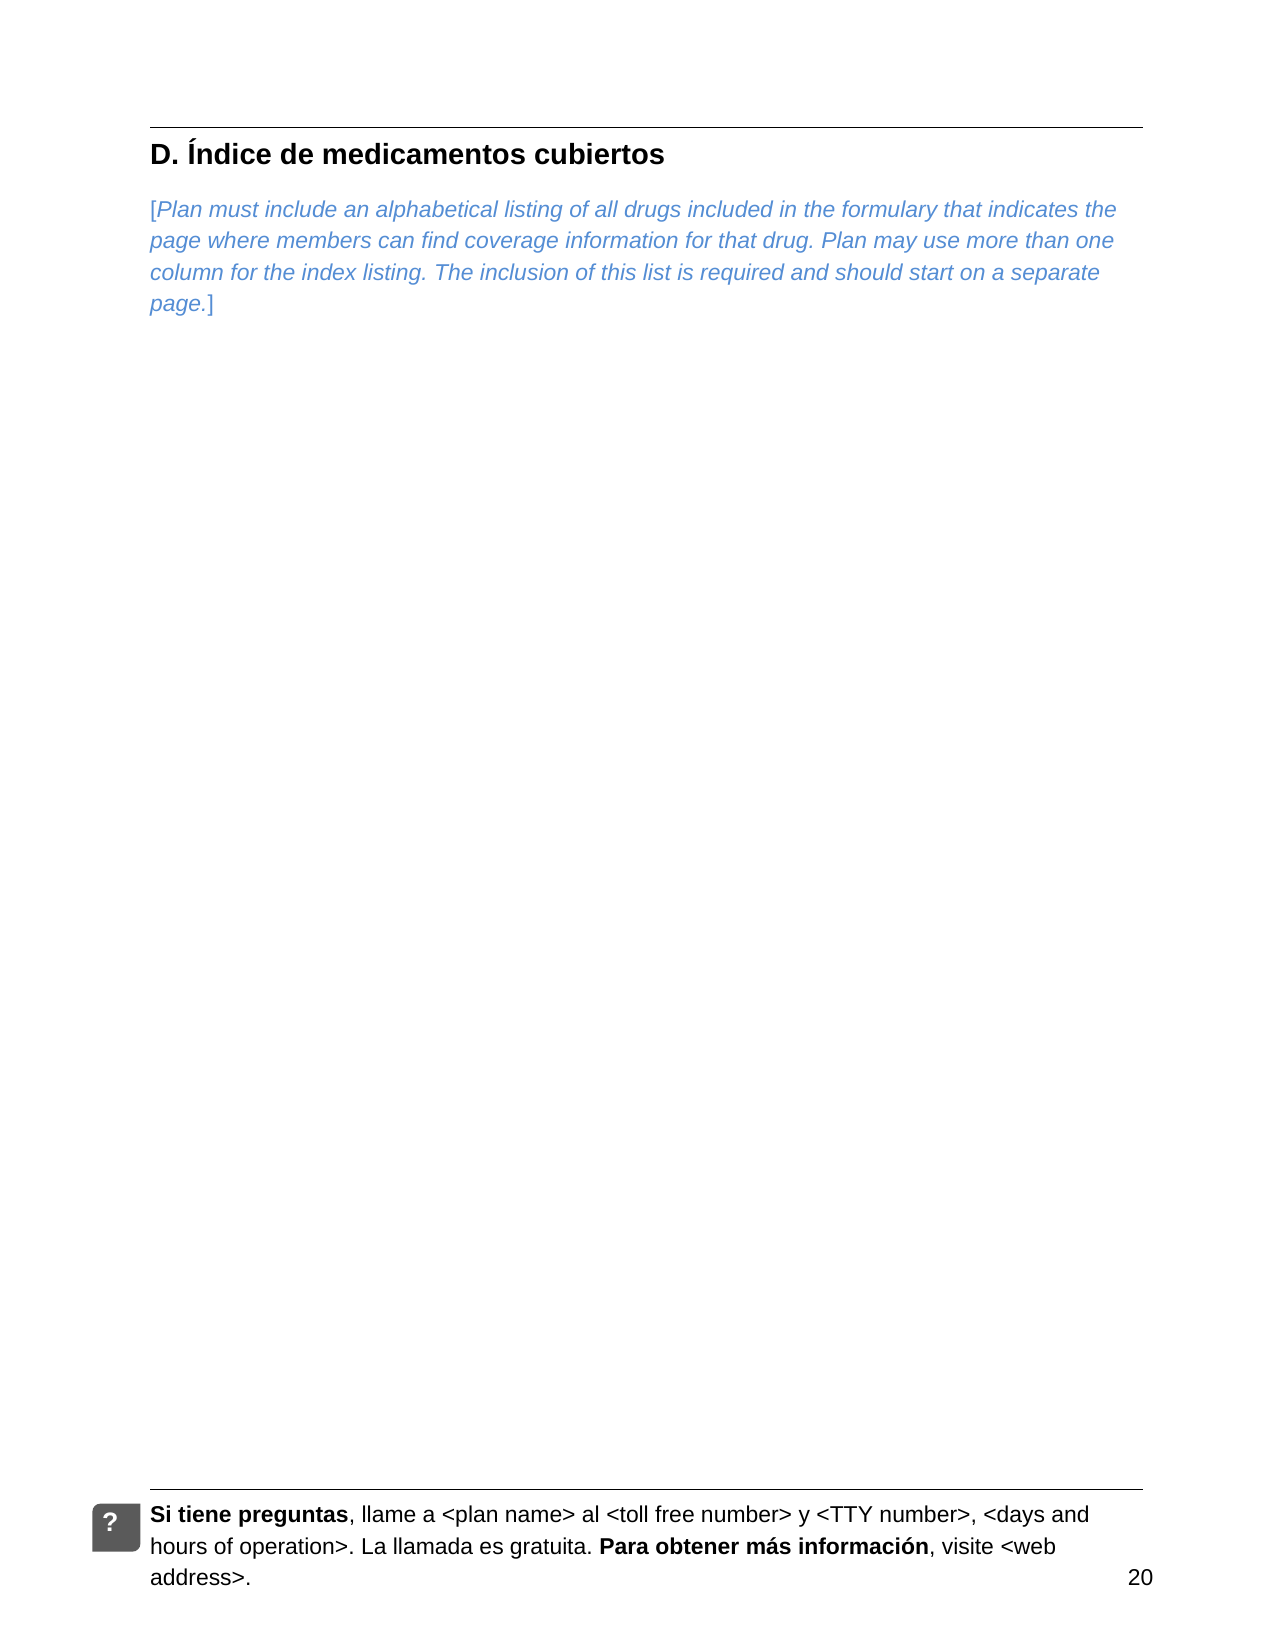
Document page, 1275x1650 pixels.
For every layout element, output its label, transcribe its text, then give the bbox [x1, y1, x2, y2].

subtitle Índice de medicamentos cubiertos [150, 128, 1143, 172]
text [Plan must include an alphabetical listing of all drugs included in the formulary that indicates the page where members can find coverage information for that drug. Plan may use more than one column for the index listing. The inclusion of this list is required and should start on a separate page.] [150, 193, 1143, 318]
